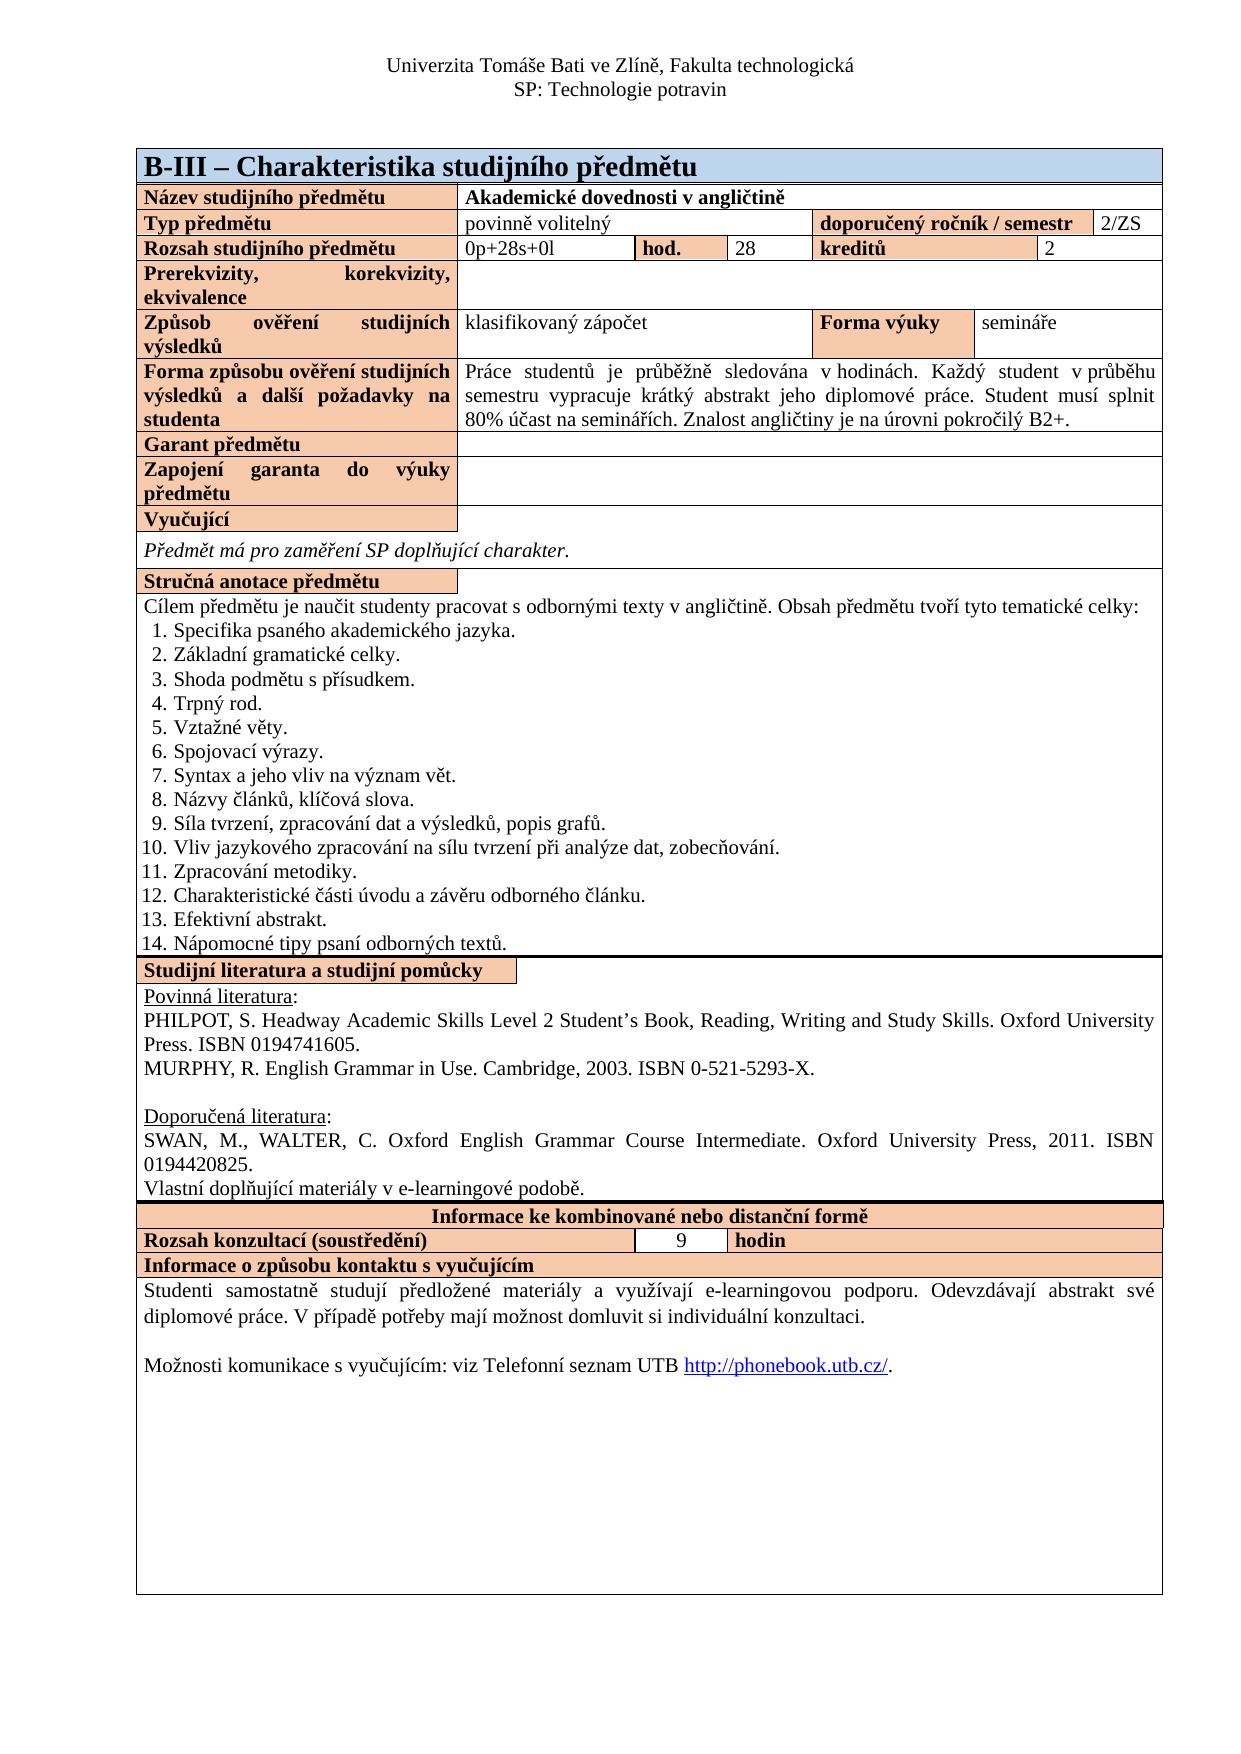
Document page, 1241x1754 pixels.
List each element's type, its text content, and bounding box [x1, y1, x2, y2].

table_cell Způsob ověření studijních výsledků [137, 310, 457, 358]
table_cell Informace o způsobu kontaktu s vyučujícím [137, 1253, 1162, 1277]
table_cell Cílem předmětu je naučit studenty pracovat s odbornými texty v angličtině. Obsah předmětu tvoří tyto tematické celky: Specifika psaného akademického jazyka. Základní gramatické celky. Shoda podmětu s přísudkem. Trpný rod. Vztažné věty. Spojovací výrazy. Syntax a jeho vliv na význam vět. Názvy článků, klíčová slova. Síla tvrzení, zpracování dat a výsledků, popis grafů. Vliv jazykového zpracování na sílu tvrzení při analýze dat, zobecňování. Zpracování metodiky. Charakteristické části úvodu a závěru odborného článku. Efektivní abstrakt. Nápomocné tipy psaní odborných textů. [137, 593, 1162, 955]
table_cell [458, 432, 1162, 456]
table_cell Studenti samostatně studují předložené materiály a využívají e-learningovou podporu. Odevzdávají abstrakt své diplomové práce. V případě potřeby mají možnost domluvit si individuální konzultaci. Možnosti komunikace s vyučujícím: viz Telefonní seznam UTB http://phonebook.utb.cz/. [137, 1278, 1162, 1593]
table_cell semináře [975, 310, 1162, 358]
table_cell Zapojení garanta do výuky předmětu [137, 457, 457, 505]
table_cell [458, 261, 1162, 309]
table_cell Předmět má pro zaměření SP doplňující charakter. [137, 531, 1162, 568]
table_cell kreditů [813, 236, 1037, 259]
table_cell Práce studentů je průběžně sledována v hodinách. Každý student v průběhu semestru vypracuje krátký abstrakt jeho diplomové práce. Student musí splnit 80% účast na seminářích. Znalost angličtiny je na úrovni pokročilý B2+. [458, 359, 1162, 431]
table_cell hodin [728, 1229, 1162, 1252]
table_cell [458, 506, 1162, 531]
table_cell 9 [636, 1229, 727, 1252]
table_cell [458, 569, 1162, 593]
table_cell doporučený ročník / semestr [813, 210, 1093, 234]
table_cell Prerekvizity, korekvizity, ekvivalence [137, 261, 457, 309]
table_cell 2 [1038, 236, 1162, 259]
table_cell klasifikovaný zápočet [458, 310, 812, 358]
table_cell Typ předmětu [137, 210, 457, 234]
table_cell Forma způsobu ověření studijních výsledků a další požadavky na studenta [137, 359, 457, 431]
table_cell Akademické dovednosti v angličtině [458, 185, 1162, 209]
table_header B-III – Charakteristika studijního předmětu [137, 149, 1162, 182]
table_cell Forma výuky [813, 310, 974, 358]
table_cell hod. [636, 236, 727, 259]
table_cell Rozsah konzultací (soustředění) [137, 1229, 634, 1252]
table_cell Informace ke kombinované nebo distanční formě [137, 1204, 1163, 1228]
table_cell Rozsah studijního předmětu [137, 236, 457, 259]
table_cell Vyučující [137, 506, 457, 531]
table_cell [458, 457, 1162, 505]
table_cell Povinná literatura: Philpot, S. Headway Academic Skills Level 2 Student’s Book, Reading, Writing and Study Skills. Oxford University Press. ISBN 0194741605. Murphy, R. English Grammar in Use. Cambridge, 2003. ISBN 0-521-5293-X. Doporučená literatura: Swan, M., Walter, C. Oxford English Grammar Course Intermediate. Oxford University Press, 2011. ISBN 0194420825. Vlastní doplňující materiály v e-learningové podobě. [137, 983, 1162, 1200]
table_cell [517, 958, 1162, 983]
table_cell Stručná anotace předmětu [137, 569, 457, 593]
table_cell Garant předmětu [137, 432, 457, 456]
table_cell Studijní literatura a studijní pomůcky [137, 958, 516, 983]
table_cell 2/ZS [1094, 210, 1162, 234]
table_cell 0p+28s+0l [458, 236, 634, 259]
table_cell 28 [728, 236, 812, 259]
table_cell povinně volitelný [458, 210, 812, 234]
table_cell Název studijního předmětu [137, 185, 457, 209]
